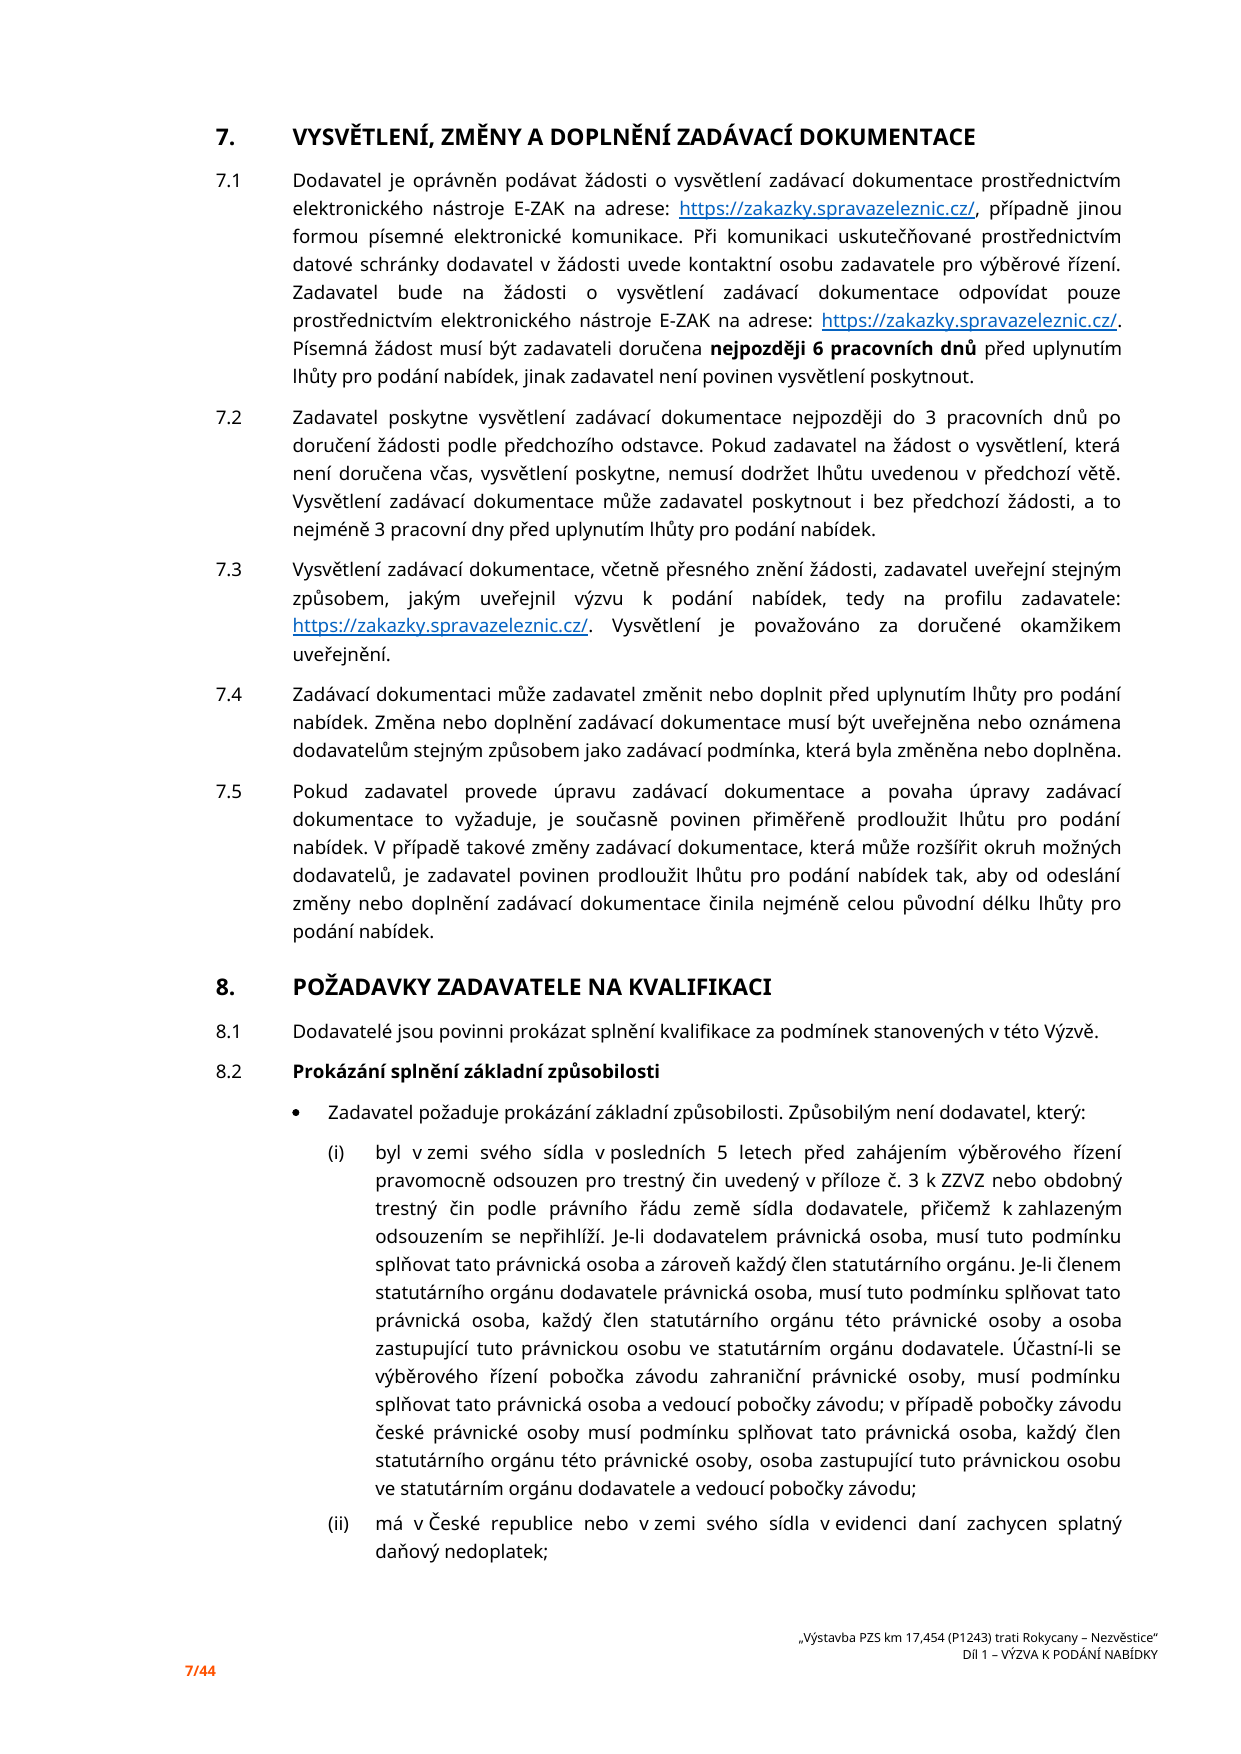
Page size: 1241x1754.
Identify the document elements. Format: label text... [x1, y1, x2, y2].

text Dodavatel je oprávněn podávat žádosti o vysvětlení zadávací dokumentace prostřednictvím elektronického nástroje E-ZAK na adrese: https://zakazky.spravazeleznic.cz/, případně jinou formou písemné elektronické komunikace. Při komunikaci uskutečňované prostřednictvím datové schránky dodavatel v žádosti uvede kontaktní osobu zadavatele pro výběrové řízení. Zadavatel bude na žádosti o vysvětlení zadávací dokumentace odpovídat pouze prostřednictvím elektronického nástroje E-ZAK na adrese: https://zakazky.spravazeleznic.cz/. Písemná žádost musí být zadavateli doručena nejpozději 6 pracovních dnů před uplynutím lhůty pro podání nabídek, jinak zadavatel není povinen vysvětlení poskytnout. [216, 167, 1122, 389]
text Zadávací dokumentaci může zadavatel změnit nebo doplnit před uplynutím lhůty pro podání nabídek. Změna nebo doplnění zadávací dokumentace musí být uveřejněna nebo oznámena dodavatelům stejným způsobem jako zadávací podmínka, která byla změněna nebo doplněna. [216, 681, 1122, 763]
text Prokázání splnění základní způsobilosti [216, 1058, 1122, 1084]
text Dodavatelé jsou povinni prokázat splnění kvalifikace za podmínek stanovených v této Výzvě. [216, 1018, 1122, 1043]
text má v České republice nebo v zemi svého sídla v evidenci daní zachycen splatný daňový nedoplatek; [328, 1510, 1122, 1563]
text VYSVĚTLENÍ, ZMĚNY A DOPLNĚNÍ ZADÁVACÍ DOKUMENTACE [216, 121, 1122, 152]
text Zadavatel poskytne vysvětlení zadávací dokumentace nejpozději do 3 pracovních dnů po doručení žádosti podle předchozího odstavce. Pokud zadavatel na žádost o vysvětlení, která není doručena včas, vysvětlení poskytne, nemusí dodržet lhůtu uvedenou v předchozí větě. Vysvětlení zadávací dokumentace může zadavatel poskytnout i bez předchozí žádosti, a to nejméně 3 pracovní dny před uplynutím lhůty pro podání nabídek. [216, 404, 1122, 542]
text POŽADAVKY ZADAVATELE NA KVALIFIKACI [216, 971, 1122, 1002]
text Vysvětlení zadávací dokumentace, včetně přesného znění žádosti, zadavatel uveřejní stejným způsobem, jakým uveřejnil výzvu k podání nabídek, tedy na profilu zadavatele: https://zakazky.spravazeleznic.cz/. Vysvětlení je považováno za doručené okamžikem uveřejnění. [216, 557, 1122, 666]
text byl v zemi svého sídla v posledních 5 letech před zahájením výběrového řízení pravomocně odsouzen pro trestný čin uvedený v příloze č. 3 k ZZVZ nebo obdobný trestný čin podle právního řádu země sídla dodavatele, přičemž k zahlazeným odsouzením se nepřihlíží. Je-li dodavatelem právnická osoba, musí tuto podmínku splňovat tato právnická osoba a zároveň každý člen statutárního orgánu. Je-li členem statutárního orgánu dodavatele právnická osoba, musí tuto podmínku splňovat tato právnická osoba, každý člen statutárního orgánu této právnické osoby a osoba zastupující tuto právnickou osobu ve statutárním orgánu dodavatele. Účastní-li se výběrového řízení pobočka závodu zahraniční právnické osoby, musí podmínku splňovat tato právnická osoba a vedoucí pobočky závodu; v případě pobočky závodu české právnické osoby musí podmínku splňovat tato právnická osoba, každý člen statutárního orgánu této právnické osoby, osoba zastupující tuto právnickou osobu ve statutárním orgánu dodavatele a vedoucí pobočky závodu; [328, 1139, 1122, 1501]
text Zadavatel požaduje prokázání základní způsobilosti. Způsobilým není dodavatel, který: [292, 1099, 1122, 1124]
text Pokud zadavatel provede úpravu zadávací dokumentace a povaha úpravy zadávací dokumentace to vyžaduje, je současně povinen přiměřeně prodloužit lhůtu pro podání nabídek. V případě takové změny zadávací dokumentace, která může rozšířit okruh možných dodavatelů, je zadavatel povinen prodloužit lhůtu pro podání nabídek tak, aby od odeslání změny nebo doplnění zadávací dokumentace činila nejméně celou původní délku lhůty pro podání nabídek. [216, 778, 1122, 943]
